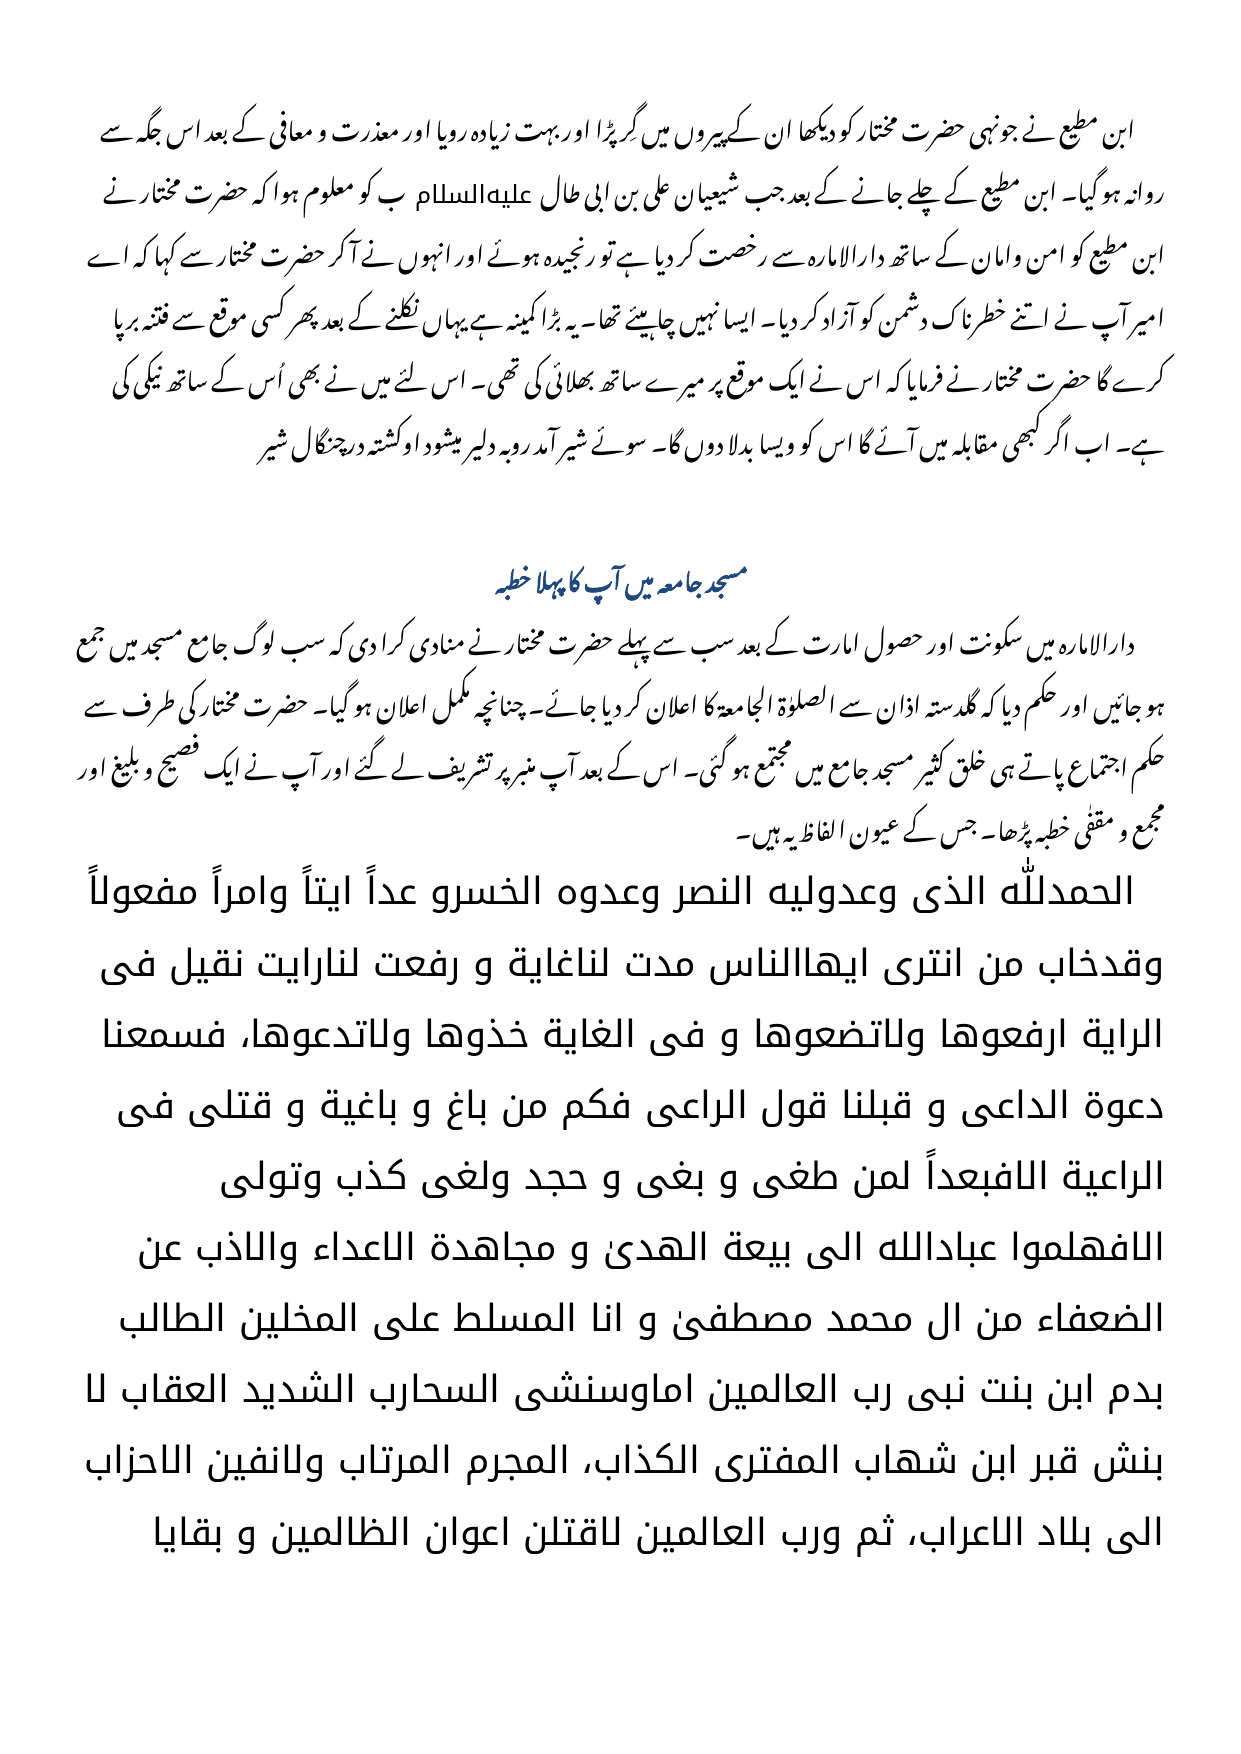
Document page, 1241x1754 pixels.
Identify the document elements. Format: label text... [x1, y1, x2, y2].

text ابن مطیع نے جونہی حضرت مختار کو دیکھا ان کے پیروں میں گِر پڑا اور بہت زیادہ رویا اور معذرت و معافی کے بعد اس جگہ سے روانہ ہو گیا۔ ابن مطیع کے چلے جانے کے بعد جب شیعیان علی بن ابی طال عليه‌السلام ب کو معلوم ہوا کہ حضرت مختار نے ابن مطیع کو امن وامان کے ساتھ دارالامارہ سے رخصت کر دیا ہے تو رنجیدہ ہوئے اور انہوں نے آ کر حضرت مختار سے کہا کہ اے امیر آپ نے اتنے خطرناک دشمن کو آزاد کر دیا۔ ایسا نہیں چاہیئے تھا۔ یہ بڑا کمینہ ہے یہاں نکلنے کے بعد پھر کسی موقع سے فتنہ برپا کرے گا حضرت مختار نے فرمایا کہ اس نے ایک موقع پر میرے ساتھ بھلائی کی تھی۔ اس لئے میں نے بھی اُس کے ساتھ نیکی کی ہے۔ اب اگر کبھی مقابلہ میں آئے گا اس کو ویسا بدلا دوں گا۔ سوئے شیر آمد روبہ دلیر میشود اوکشتہ درچنگال شیر [75, 94, 1165, 469]
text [75, 857, 1165, 1568]
text دارالامارہ میں سکونت اور حصول امارت کے بعد سب سے پہلے حضرت مختار نے منادی کرا دی کہ سب لوگ جامع مسجد میں جمع ہو جائیں اور حکم دیا کہ گلدستہ اذان سے الصلوٰة الجامعة کا اعلان کر دیا جائے۔ چنانچہ مکمل اعلان ہو گیا۔ حضرت مختار کی طرف سے حکم اجتماع پاتے ہی خلق کثیر مسجد جامع میں مجتمع ہو گئی۔ اس کے بعد آپ منبر پر تشریف لے گئے اور آپ نے ایک فصیح و بلیغ اور مجمع و مقفٰی خطبہ پڑھا۔ جس کے عیون الفاظ یہ ہیں۔ [75, 607, 1165, 857]
subtitle مسجد جامعہ میں آپ کا پہلا خطبہ [75, 544, 1165, 607]
